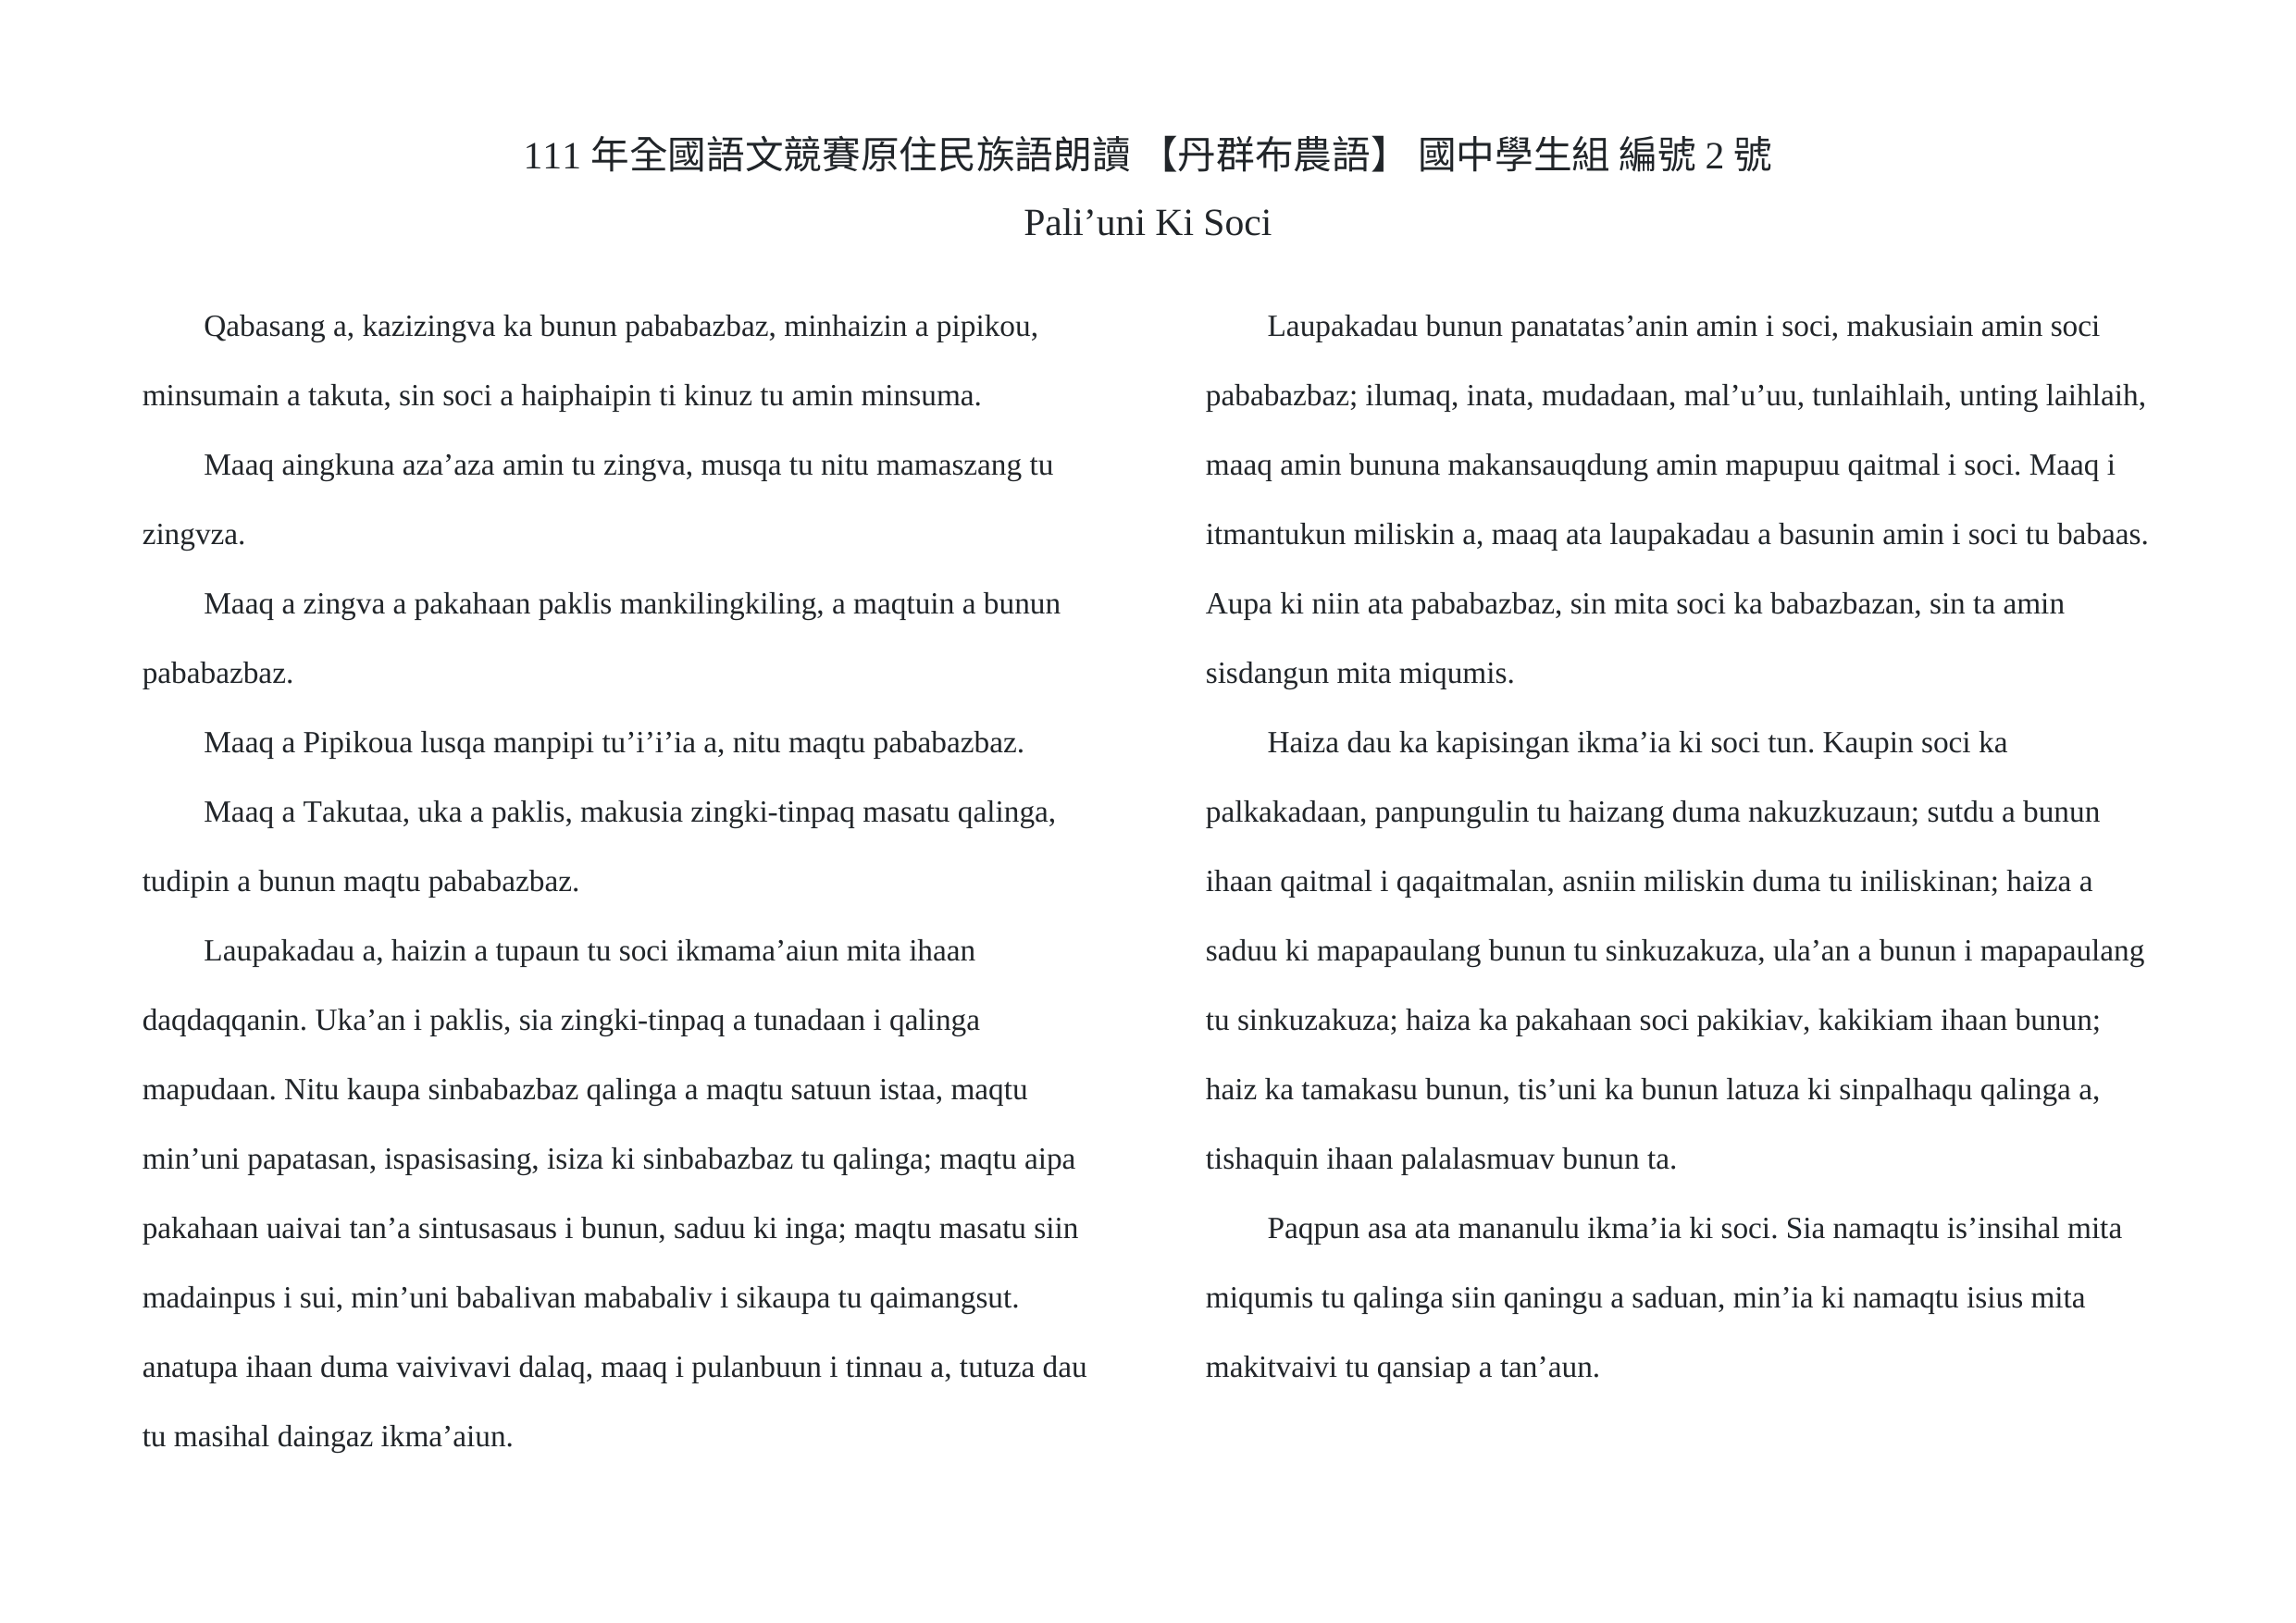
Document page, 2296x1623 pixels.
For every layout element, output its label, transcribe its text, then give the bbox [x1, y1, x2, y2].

text Paqpun asa ata mananulu ikma’ia ki soci. Sia namaqtu is’insihal mita miqumis tu qalinga siin qaningu a saduan, min’ia ki namaqtu isius mita makitvaivi tu qansiap a tan’aun. [1206, 1193, 2153, 1401]
text Maaq a Pipikoua lusqa manpipi tu’i’i’ia a, nitu maqtu pababazbaz. [142, 707, 1090, 776]
text Maaq a Takutaa, uka a paklis, makusia zingki-tinpaq masatu qalinga, tudipin a bunun maqtu pababazbaz. [142, 776, 1090, 915]
text Laupakadau a, haizin a tupaun tu soci ikmama’aiun mita ihaan daqdaqqanin. Uka’an i paklis, sia zingki-tinpaq a tunadaan i qalinga mapudaan. Nitu kaupa sinbabazbaz qalinga a maqtu satuun istaa, maqtu min’uni papatasan, ispasisasing, isiza ki sinbabazbaz tu qalinga; maqtu aipa pakahaan uaivai tan’a sintusasaus i bunun, saduu ki inga; maqtu masatu siin madainpus i sui, min’uni babalivan mababaliv i sikaupa tu qaimangsut. anatupa ihaan duma vaivivavi dalaq, maaq i pulanbuun i tinnau a, tutuza dau tu masihal daingaz ikma’aiun. [142, 915, 1090, 1470]
text Maaq aingkuna aza’aza amin tu zingva, musqa tu nitu mamaszang tu zingvza. [142, 429, 1090, 568]
text Pali’uni Ki Soci [142, 187, 2153, 256]
text Laupakadau bunun panatatas’anin amin i soci, makusiain amin soci pababazbaz; ilumaq, inata, mudadaan, mal’u’uu, tunlaihlaih, unting laihlaih, maaq amin bununa makansauqdung amin mapupuu qaitmal i soci. Maaq i itmantukun miliskin a, maaq ata laupakadau a basunin amin i soci tu babaas. Aupa ki niin ata pababazbaz, sin mita soci ka babazbazan, sin ta amin sisdangun mita miqumis. [1206, 291, 2153, 707]
text Qabasang a, kazizingva ka bunun pababazbaz, minhaizin a pipikou, minsumain a takuta, sin soci a haiphaipin ti kinuz tu amin minsuma. [142, 291, 1090, 429]
text Maaq a zingva a pakahaan paklis mankilingkiling, a maqtuin a bunun pababazbaz. [142, 568, 1090, 707]
text Haiza dau ka kapisingan ikma’ia ki soci tun. Kaupin soci ka palkakadaan, panpungulin tu haizang duma nakuzkuzaun; sutdu a bunun ihaan qaitmal i qaqaitmalan, asniin miliskin duma tu iniliskinan; haiza a saduu ki mapapaulang bunun tu sinkuzakuza, ula’an a bunun i mapapaulang tu sinkuzakuza; haiza ka pakahaan soci pakikiav, kakikiam ihaan bunun; haiz ka tamakasu bunun, tis’uni ka bunun latuza ki sinpalhaqu qalinga a, tishaquin ihaan palalasmuav bunun ta. [1206, 707, 2153, 1193]
text 111 年全國語文競賽原住民族語朗讀 【丹群布農語】 國中學生組 編號 2 號 [142, 118, 2153, 187]
